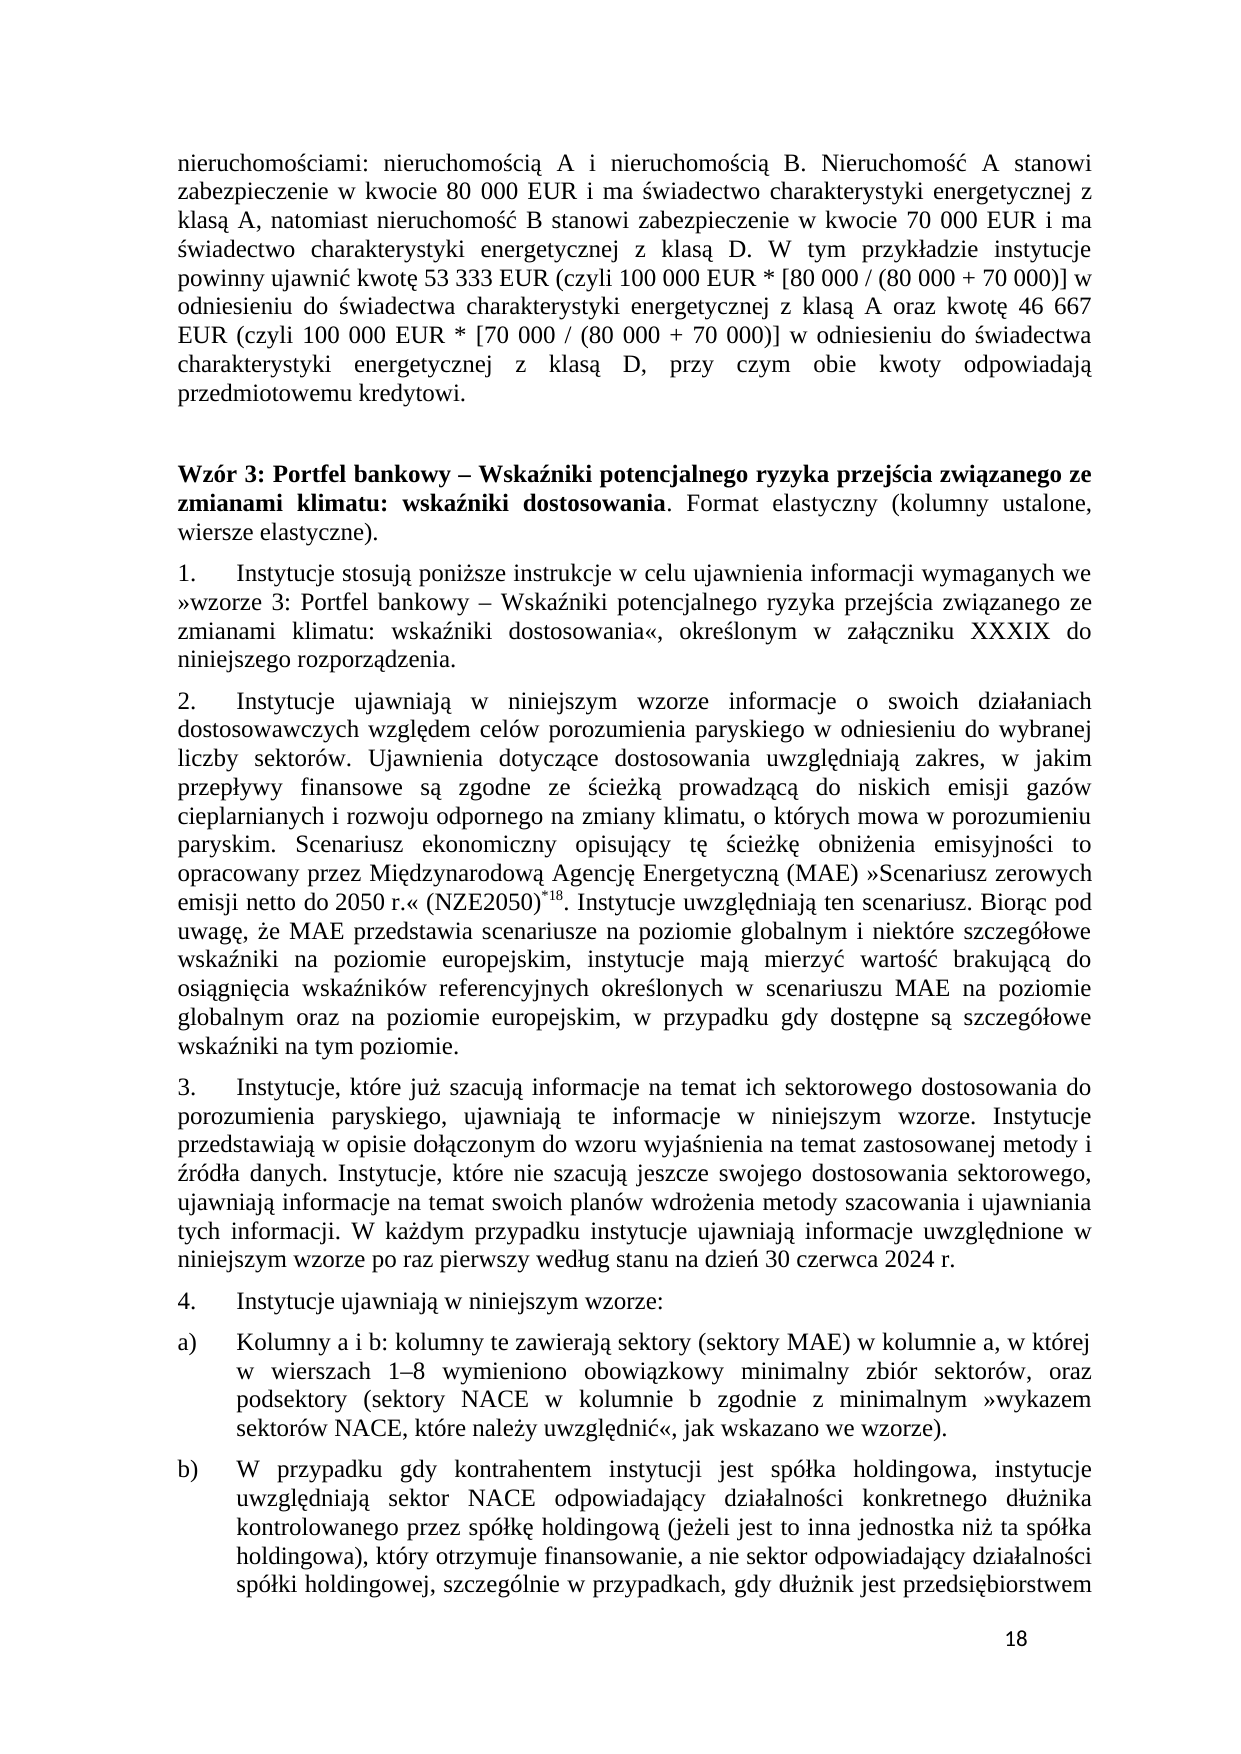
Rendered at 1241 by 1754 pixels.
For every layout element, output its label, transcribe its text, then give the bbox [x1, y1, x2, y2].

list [177, 148, 1092, 406]
list Instytucje, które już szacują informacje na temat ich sektorowego dostosowania do porozumienia paryskiego, ujawniają te informacje w niniejszym wzorze. Instytucje przedstawiają w opisie dołączonym do wzoru wyjaśnienia na temat zastosowanej metody i źródła danych. Instytucje, które nie szacują jeszcze swojego dostosowania sektorowego, ujawniają informacje na temat swoich planów wdrożenia metody szacowania i ujawniania tych informacji. W każdym przypadku instytucje ujawniają informacje uwzględnione w niniejszym wzorze po raz pierwszy według stanu na dzień 30 czerwca 2024 r. [177, 1072, 1092, 1273]
list Instytucje stosują poniższe instrukcje w celu ujawnienia informacji wymaganych we »wzorze 3: Portfel bankowy – Wskaźniki potencjalnego ryzyka przejścia związanego ze zmianami klimatu: wskaźniki dostosowania«, określonym w załączniku XXXIX do niniejszego rozporządzenia. [177, 558, 1092, 673]
text Wzór 3: Portfel bankowy – Wskaźniki potencjalnego ryzyka przejścia związanego ze zmianami klimatu: wskaźniki dostosowania. Format elastyczny (kolumny ustalone, wiersze elastyczne). [177, 459, 1092, 546]
list Instytucje ujawniają w niniejszym wzorze informacje o swoich działaniach dostosowawczych względem celów porozumienia paryskiego w odniesieniu do wybranej liczby sektorów. Ujawnienia dotyczące dostosowania uwzględniają zakres, w jakim przepływy finansowe są zgodne ze ścieżką prowadzącą do niskich emisji gazów cieplarnianych i rozwoju odpornego na zmiany klimatu, o których mowa w porozumieniu paryskim. Scenariusz ekonomiczny opisujący tę ścieżkę obniżenia emisyjności to opracowany przez Międzynarodową Agencję Energetyczną (MAE) »Scenariusz zerowych emisji netto do 2050 r.« (NZE2050)*18. Instytucje uwzględniają ten scenariusz. Biorąc pod uwagę, że MAE przedstawia scenariusze na poziomie globalnym i niektóre szczegółowe wskaźniki na poziomie europejskim, instytucje mają mierzyć wartość brakującą do osiągnięcia wskaźników referencyjnych określonych w scenariuszu MAE na poziomie globalnym oraz na poziomie europejskim, w przypadku gdy dostępne są szczegółowe wskaźniki na tym poziomie. [177, 686, 1092, 1059]
list Instytucje ujawniają w niniejszym wzorze: [177, 1286, 1092, 1314]
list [177, 1454, 1092, 1598]
list Kolumny a i b: kolumny te zawierają sektory (sektory MAE) w kolumnie a, w której w wierszach 1–8 wymieniono obowiązkowy minimalny zbiór sektorów, oraz podsektory (sektory NACE w kolumnie b zgodnie z minimalnym »wykazem sektorów NACE, które należy uwzględnić«, jak wskazano we wzorze). [177, 1327, 1092, 1442]
